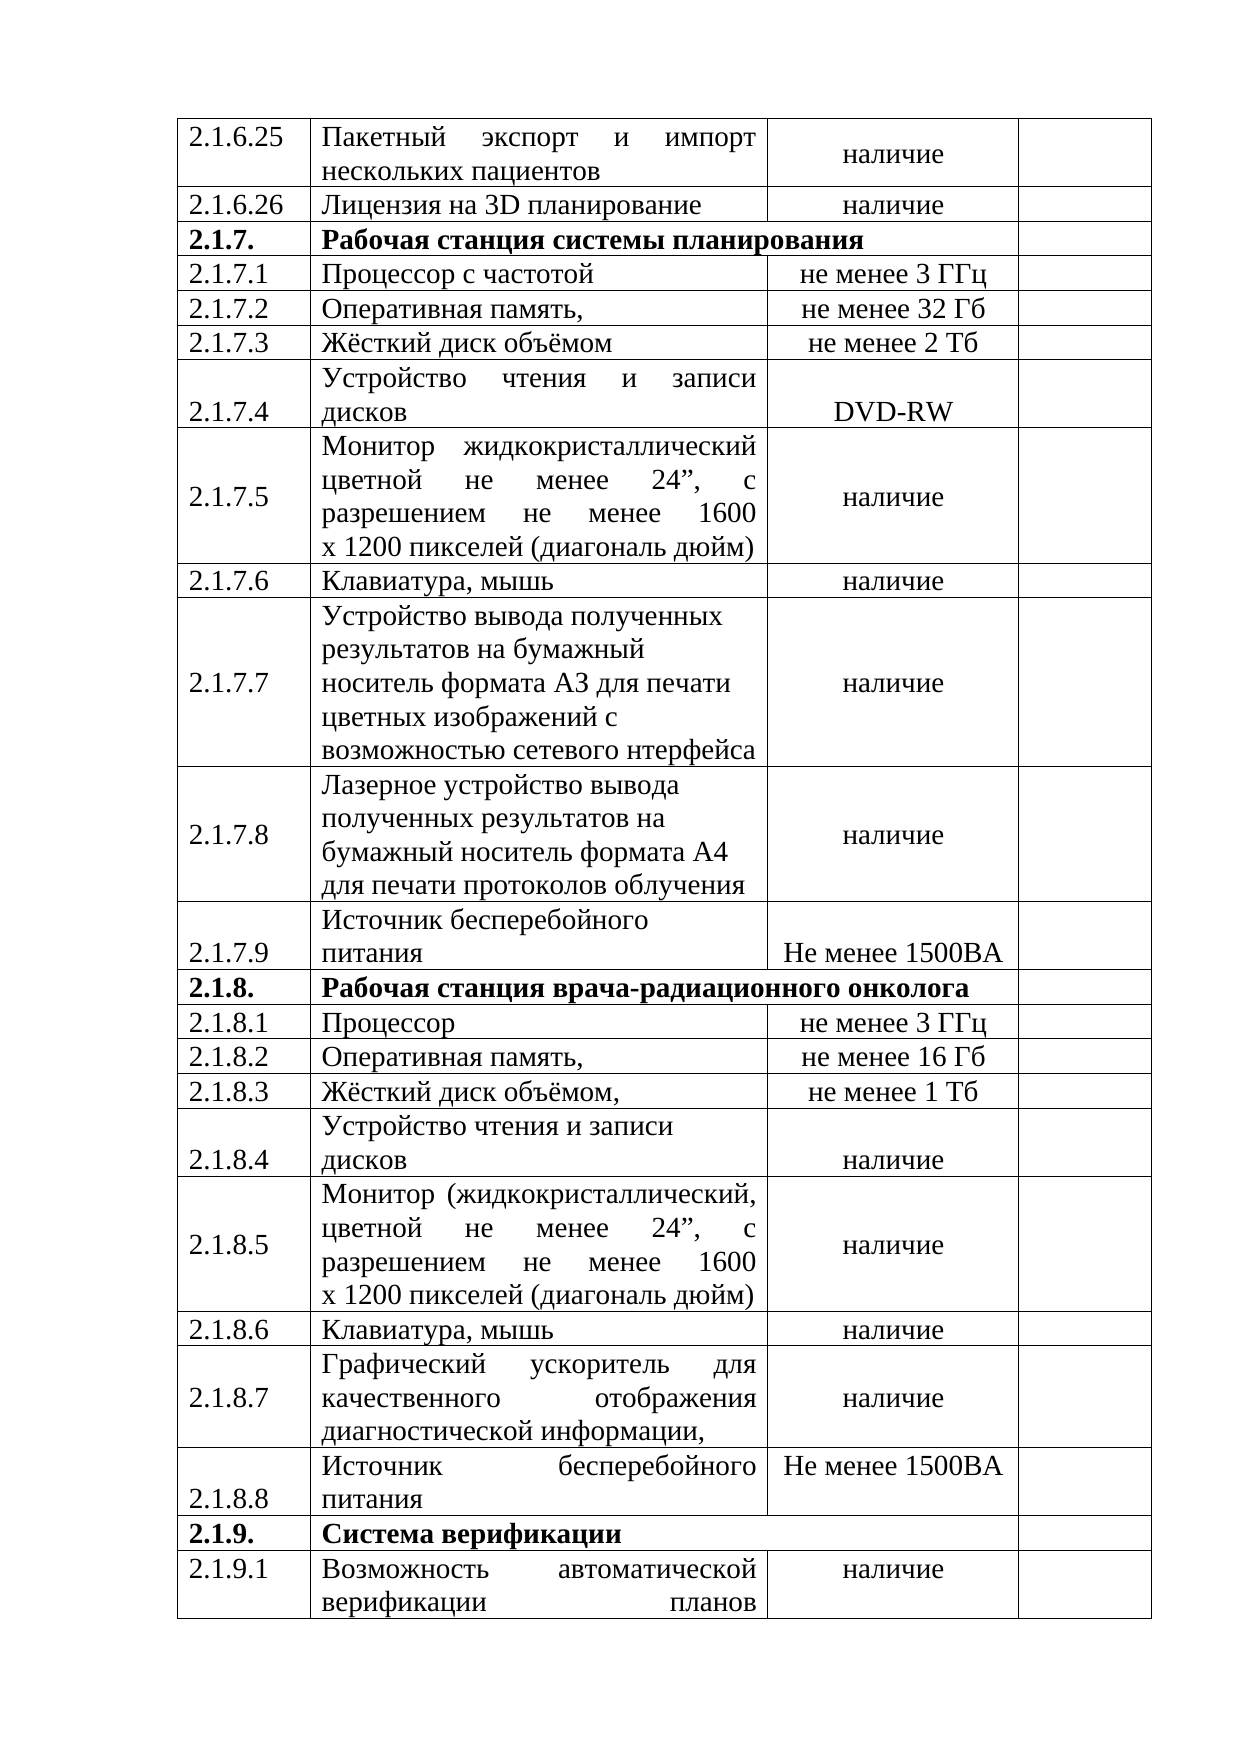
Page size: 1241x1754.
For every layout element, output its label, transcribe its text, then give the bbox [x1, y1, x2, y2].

table_cell [1019, 1005, 1151, 1038]
table_cell Не менее 1500ВА [768, 1448, 1018, 1515]
table_cell Рабочая станция системы планирования [311, 222, 1018, 255]
table_cell [178, 1448, 310, 1515]
table_cell Рабочая станция врача-радиационного онколога [311, 970, 1018, 1004]
table_cell наличие [768, 119, 1018, 186]
table_cell [1019, 767, 1151, 901]
table_cell [1019, 1346, 1151, 1447]
table_cell [178, 256, 310, 290]
table_cell [178, 360, 310, 427]
table_cell [178, 1005, 310, 1038]
table_cell Клавиатура, мышь [311, 564, 767, 597]
table_cell наличие [768, 1312, 1018, 1345]
table_cell наличие [768, 187, 1018, 221]
table_cell не менее 3 ГГц [768, 256, 1018, 290]
table_cell [1019, 1177, 1151, 1311]
table_cell Жёсткий диск объёмом [311, 326, 767, 359]
table_cell Процессор с частотой [311, 256, 767, 290]
table_cell Клавиатура, мышь [311, 1312, 767, 1345]
table_cell [178, 187, 310, 221]
table_cell [178, 564, 310, 597]
table_cell [178, 291, 310, 324]
table_cell Лицензия на 3D планирование [311, 187, 767, 221]
table_cell наличие [768, 1551, 1018, 1618]
table_cell [1019, 1516, 1151, 1550]
table_cell [1019, 291, 1151, 324]
table_cell Оперативная память, [311, 1039, 767, 1073]
table_cell [1019, 1312, 1151, 1345]
table_cell [178, 902, 310, 969]
table_cell [178, 1177, 310, 1311]
table_cell [178, 1039, 310, 1073]
table_cell [1019, 256, 1151, 290]
table_cell [178, 428, 310, 562]
table_cell [178, 598, 310, 766]
table_cell Не менее 1500ВА [768, 902, 1018, 969]
table_cell [1019, 902, 1151, 969]
table_cell Устройство чтения и записи дисков [311, 1109, 767, 1176]
table_cell DVD-RW [768, 360, 1018, 427]
table_cell Жёсткий диск объёмом, [311, 1074, 767, 1107]
table_cell наличие [768, 564, 1018, 597]
table_cell наличие [768, 1177, 1018, 1311]
table_cell [1019, 119, 1151, 186]
table_cell наличие [768, 428, 1018, 562]
table_cell Лазерное устройство вывода полученных результатов на бумажный носитель формата А4 для печати протоколов облучения [311, 767, 767, 901]
table_cell [1019, 326, 1151, 359]
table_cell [311, 1551, 767, 1618]
table_cell Монитор жидкокристаллический цветной не менее 24”, с разрешением не менее 1600 х 1200 пикселей (диагональ дюйм) [311, 428, 767, 562]
table_cell [178, 1074, 310, 1107]
table_cell Монитор (жидкокристаллический, цветной не менее 24”, с разрешением не менее 1600 х 1200 пикселей (диагональ дюйм) [311, 1177, 767, 1311]
table_cell [1019, 428, 1151, 562]
table_cell не менее 32 Гб [768, 291, 1018, 324]
table_cell [1019, 598, 1151, 766]
table_cell [178, 326, 310, 359]
table_cell Система верификации [311, 1516, 1018, 1550]
table_cell [178, 767, 310, 901]
table_cell не менее 16 Гб [768, 1039, 1018, 1073]
table_cell [1019, 360, 1151, 427]
table_cell наличие [768, 1346, 1018, 1447]
table_cell [1019, 1074, 1151, 1107]
table_cell [178, 1109, 310, 1176]
table_cell [1019, 970, 1151, 1004]
table_cell наличие [768, 767, 1018, 901]
table_cell Оперативная память, [311, 291, 767, 324]
table_cell [1019, 1448, 1151, 1515]
table_cell [1019, 187, 1151, 221]
table_cell не менее 1 Тб [768, 1074, 1018, 1107]
table_cell наличие [768, 1109, 1018, 1176]
table_cell не менее 2 Тб [768, 326, 1018, 359]
table_cell [1019, 1039, 1151, 1073]
table_cell Источник бесперебойного питания [311, 1448, 767, 1515]
table_cell Графический ускоритель для качественного отображения диагностической информации, [311, 1346, 767, 1447]
table_cell [178, 1312, 310, 1345]
table_cell [178, 1346, 310, 1447]
table_cell Источник бесперебойного питания [311, 902, 767, 969]
table_cell Устройство вывода полученных результатов на бумажный носитель формата АЗ для печати цветных изображений с возможностью сетевого нтерфейса [311, 598, 767, 766]
table_cell Процессор [311, 1005, 767, 1038]
table_cell Пакетный экспорт и импорт нескольких пациентов [311, 119, 767, 186]
table_cell [1019, 222, 1151, 255]
table_cell [1019, 564, 1151, 597]
table_cell наличие [768, 598, 1018, 766]
table_cell [178, 1551, 310, 1618]
table_cell [1019, 1551, 1151, 1618]
table_cell не менее 3 ГГц [768, 1005, 1018, 1038]
table_cell [1019, 1109, 1151, 1176]
table_cell Устройство чтения и записи дисков [311, 360, 767, 427]
table_cell [178, 119, 310, 186]
